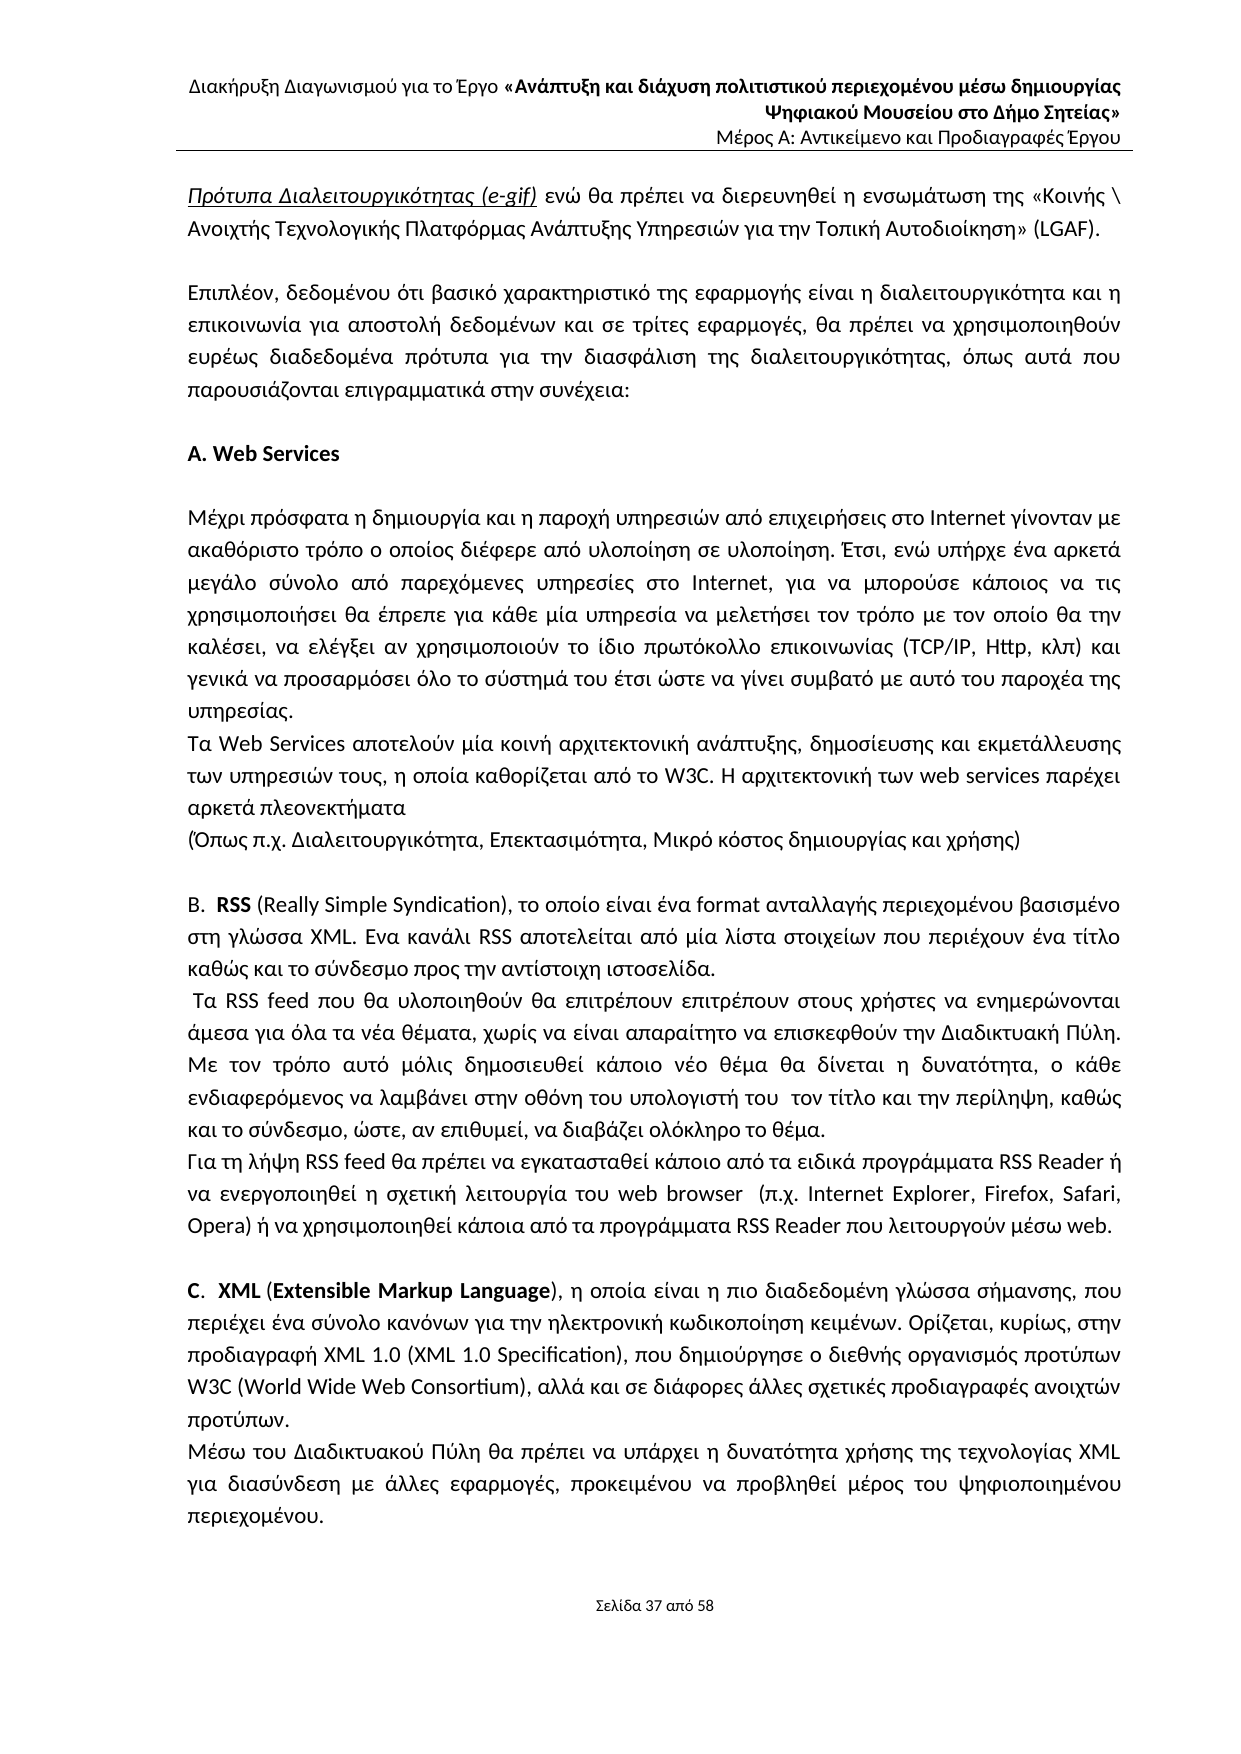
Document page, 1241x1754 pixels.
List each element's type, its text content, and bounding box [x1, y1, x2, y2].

text Τα RSS feed που θα υλοποιηθούν θα επιτρέπουν επιτρέπουν στους χρήστες να ενημερώνονται άμεσα για όλα τα νέα θέματα, χωρίς να είναι απαραίτητο να επισκεφθούν την Διαδικτυακή Πύλη. Με τον τρόπο αυτό μόλις δημοσιευθεί κάποιο νέο θέμα θα δίνεται η δυνατότητα, ο κάθε ενδιαφερόμενος να λαμβάνει στην οθόνη του υπολογιστή του τον τίτλο και την περίληψη, καθώς και το σύνδεσμο, ώστε, αν επιθυμεί, να διαβάζει ολόκληρο το θέμα. [187, 986, 1122, 1143]
text C. XML (Extensible Markup Language), η οποία είναι η πιο διαδεδομένη γλώσσα σήμανσης, που περιέχει ένα σύνολο κανόνων για την ηλεκτρονική κωδικοποίηση κειμένων. Ορίζεται, κυρίως, στην προδιαγραφή XML 1.0 (XML 1.0 Specification), που δημιούργησε ο διεθνής οργανισμός προτύπων W3C (World Wide Web Consortium), αλλά και σε διάφορες άλλες σχετικές προδιαγραφές ανοιχτών προτύπων. [187, 1276, 1122, 1433]
text (Όπως π.χ. Διαλειτουργικότητα, Επεκτασιμότητα, Μικρό κόστος δημιουργίας και χρήσης) [187, 825, 1122, 853]
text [187, 182, 1122, 242]
text Β. RSS (Really Simple Syndication), το οποίο είναι ένα format ανταλλαγής περιεχομένου βασισμένο στη γλώσσα XML. Ενα κανάλι RSS αποτελείται από μία λίστα στοιχείων που περιέχουν ένα τίτλο καθώς και το σύνδεσμο προς την αντίστοιχη ιστοσελίδα. [187, 890, 1122, 982]
text Τα Web Services αποτελούν μία κοινή αρχιτεκτονική ανάπτυξης, δημοσίευσης και εκμετάλλευσης των υπηρεσιών τους, η οποία καθορίζεται από το W3C. Η αρχιτεκτονική των web services παρέχει αρκετά πλεονεκτήματα [187, 729, 1122, 821]
text Επιπλέον, δεδομένου ότι βασικό χαρακτηριστικό της εφαρμογής είναι η διαλειτουργικότητα και η επικοινωνία για αποστολή δεδομένων και σε τρίτες εφαρμογές, θα πρέπει να χρησιμοποιηθούν ευρέως διαδεδομένα πρότυπα για την διασφάλιση της διαλειτουργικότητας, όπως αυτά που παρουσιάζονται επιγραμματικά στην συνέχεια: [187, 278, 1122, 403]
text Α. Web Services [187, 439, 1122, 467]
text Για τη λήψη RSS feed θα πρέπει να εγκατασταθεί κάποιο από τα ειδικά προγράμματα RSS Reader ή να ενεργοποιηθεί η σχετική λειτουργία του web browser (π.χ. Internet Explorer, Firefox, Safari, Opera) ή να χρησιμοποιηθεί κάποια από τα προγράμματα RSS Reader που λειτουργούν μέσω web. [187, 1147, 1122, 1239]
text Μέχρι πρόσφατα η δημιουργία και η παροχή υπηρεσιών από επιχειρήσεις στο Internet γίνονταν με ακαθόριστο τρόπο ο οποίος διέφερε από υλοποίηση σε υλοποίηση. Έτσι, ενώ υπήρχε ένα αρκετά μεγάλο σύνολο από παρεχόμενες υπηρεσίες στο Internet, για να μπορούσε κάποιος να τις χρησιμοποιήσει θα έπρεπε για κάθε μία υπηρεσία να μελετήσει τον τρόπο με τον οποίο θα την καλέσει, να ελέγξει αν χρησιμοποιούν το ίδιο πρωτόκολλο επικοινωνίας (TCP/IP, Http, κλπ) και γενικά να προσαρμόσει όλο το σύστημά του έτσι ώστε να γίνει συμβατό με αυτό του παροχέα της υπηρεσίας. [187, 503, 1122, 724]
text Μέσω του Διαδικτυακού Πύλη θα πρέπει να υπάρχει η δυνατότητα χρήσης της τεχνολογίας XML για διασύνδεση με άλλες εφαρμογές, προκειμένου να προβληθεί μέρος του ψηφιοποιημένου περιεχομένου. [187, 1437, 1122, 1529]
